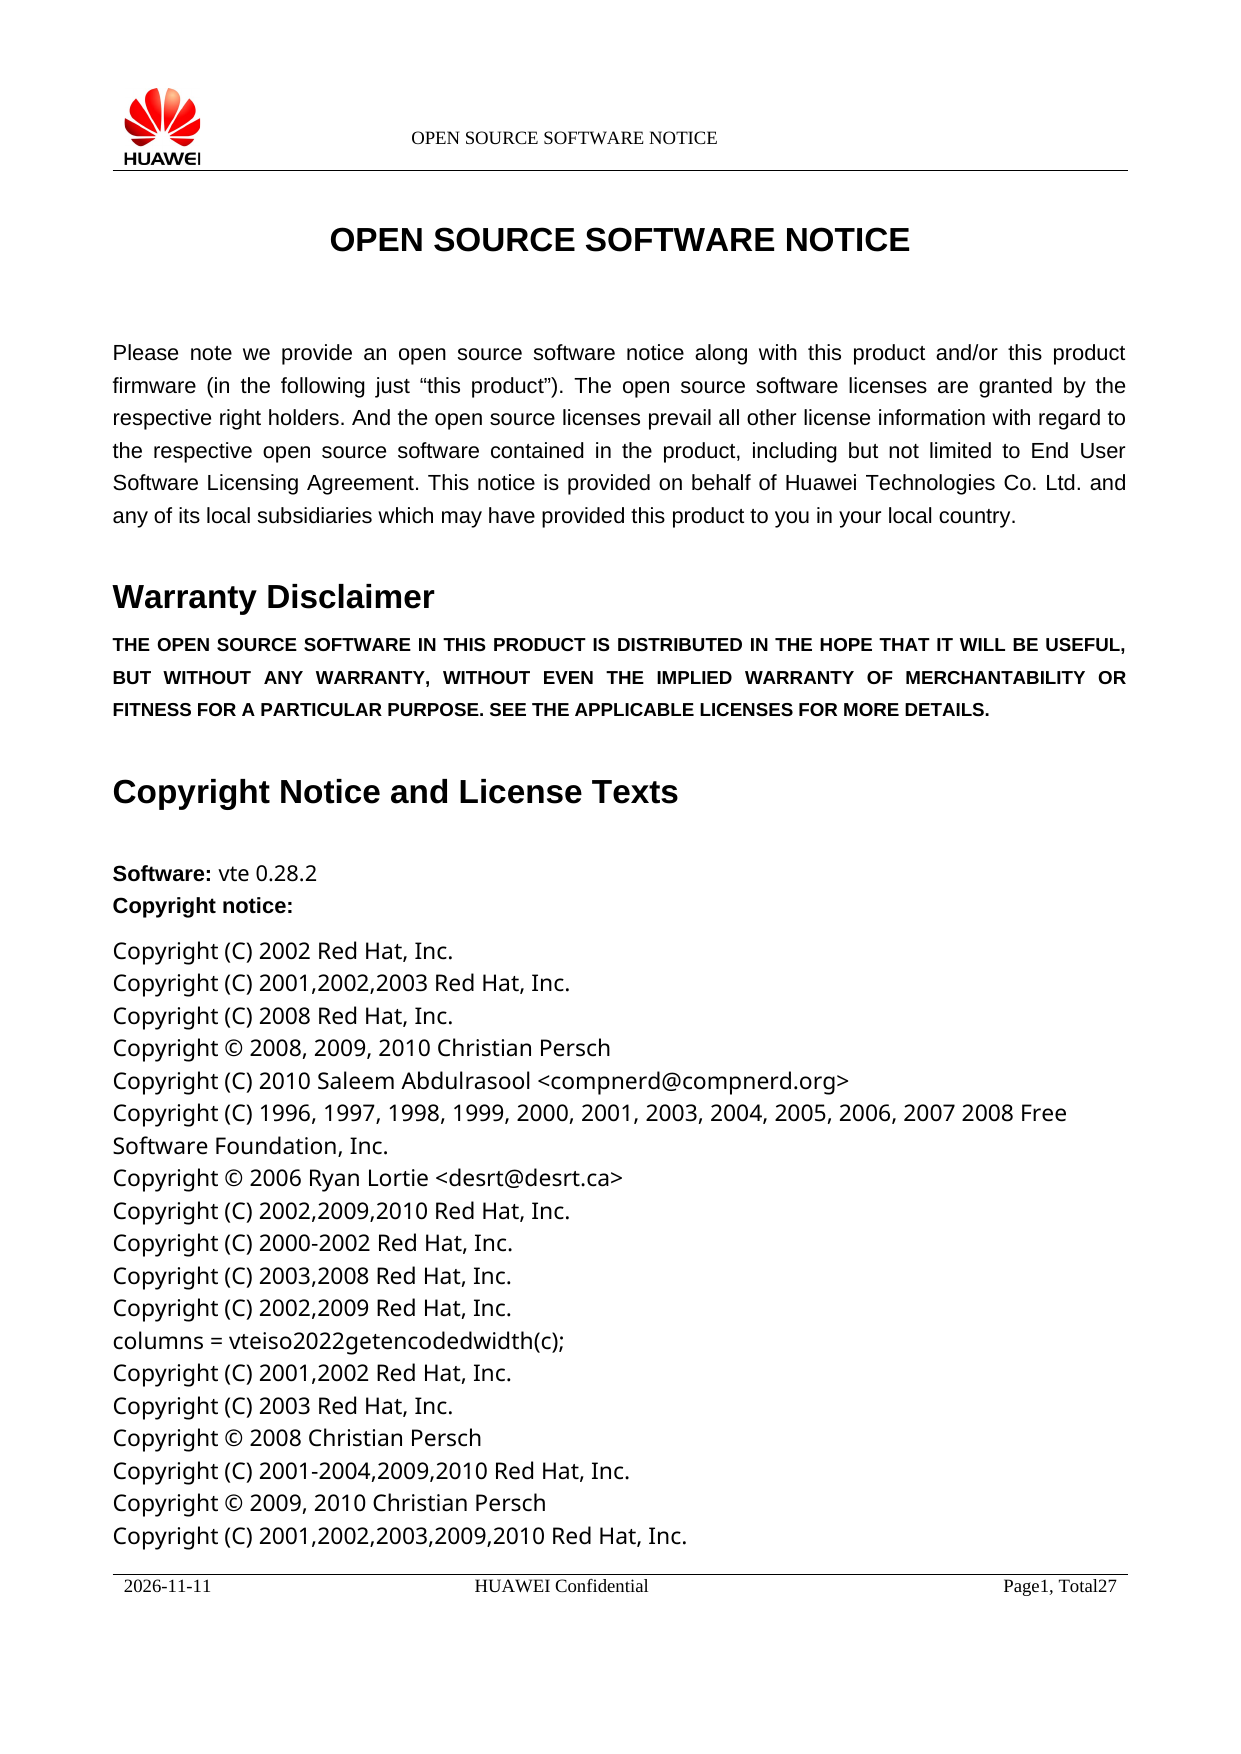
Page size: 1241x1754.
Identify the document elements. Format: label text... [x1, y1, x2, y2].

text Please note we provide an open source software notice along with this product and/or this product firmware (in the following just “this product”). The open source software licenses are granted by the respective right holders. And the open source licenses prevail all other license information with regard to the respective open source software contained in the product, including but not limited to End User Software Licensing Agreement. This notice is provided on behalf of Huawei Technologies Co. Ltd. and any of its local subsidiaries which may have provided this product to you in your local country. [112, 336, 1128, 531]
text Warranty Disclaimer [112, 564, 1128, 629]
text Copyright (C) 2000-2002 Red Hat, Inc. [112, 1226, 1128, 1259]
picture [124, 88, 201, 165]
text OPEN SOURCE SOFTWARE NOTICE [112, 206, 1128, 271]
text columns = vteiso2022getencodedwidth(c); [112, 1324, 1128, 1356]
text Copyright (C) 2002 Red Hat, Inc. [112, 934, 1128, 966]
text Copyright (C) 2010 Saleem Abdulrasool <compnerd@compnerd.org> [112, 1064, 1128, 1096]
text Copyright (C) 2002,2009,2010 Red Hat, Inc. [112, 1194, 1128, 1226]
text Copyright Notice and License Texts [112, 759, 1128, 824]
text Copyright (C) 2001,2002 Red Hat, Inc. [112, 1356, 1128, 1389]
text Copyright © 2008, 2009, 2010 Christian Persch [112, 1031, 1128, 1064]
text Copyright (C) 2002,2009 Red Hat, Inc. [112, 1291, 1128, 1324]
text Copyright (C) 1996, 1997, 1998, 1999, 2000, 2001, 2003, 2004, 2005, 2006, 2007 2008 Free Software Foundation, Inc. [112, 1096, 1128, 1161]
text Copyright © 2006 Ryan Lortie <desrt@desrt.ca> [112, 1161, 1128, 1194]
text Copyright (C) 2001,2002,2003,2009,2010 Red Hat, Inc. [112, 1519, 1128, 1551]
text Copyright (C) 2001-2004,2009,2010 Red Hat, Inc. [112, 1454, 1128, 1486]
text Copyright (C) 2003 Red Hat, Inc. [112, 1389, 1128, 1421]
text Copyright © 2008 Christian Persch [112, 1421, 1128, 1454]
text Copyright (C) 2001,2002,2003 Red Hat, Inc. [112, 966, 1128, 999]
text The open source software in this product is distributed in the hope that it will be useful, but WITHOUT ANY WARRANTY, without even the implied warranty of MERCHANTABILITY or FITNESS FOR A PARTICULAR PURPOSE. See the applicable licenses for more details. [112, 629, 1128, 726]
text Copyright © 2009, 2010 Christian Persch [112, 1486, 1128, 1519]
text Copyright (C) 2008 Red Hat, Inc. [112, 999, 1128, 1031]
text Copyright notice: [112, 889, 1128, 921]
title Software: vte 0.28.2 [112, 856, 1128, 889]
text Copyright (C) 2003,2008 Red Hat, Inc. [112, 1259, 1128, 1291]
